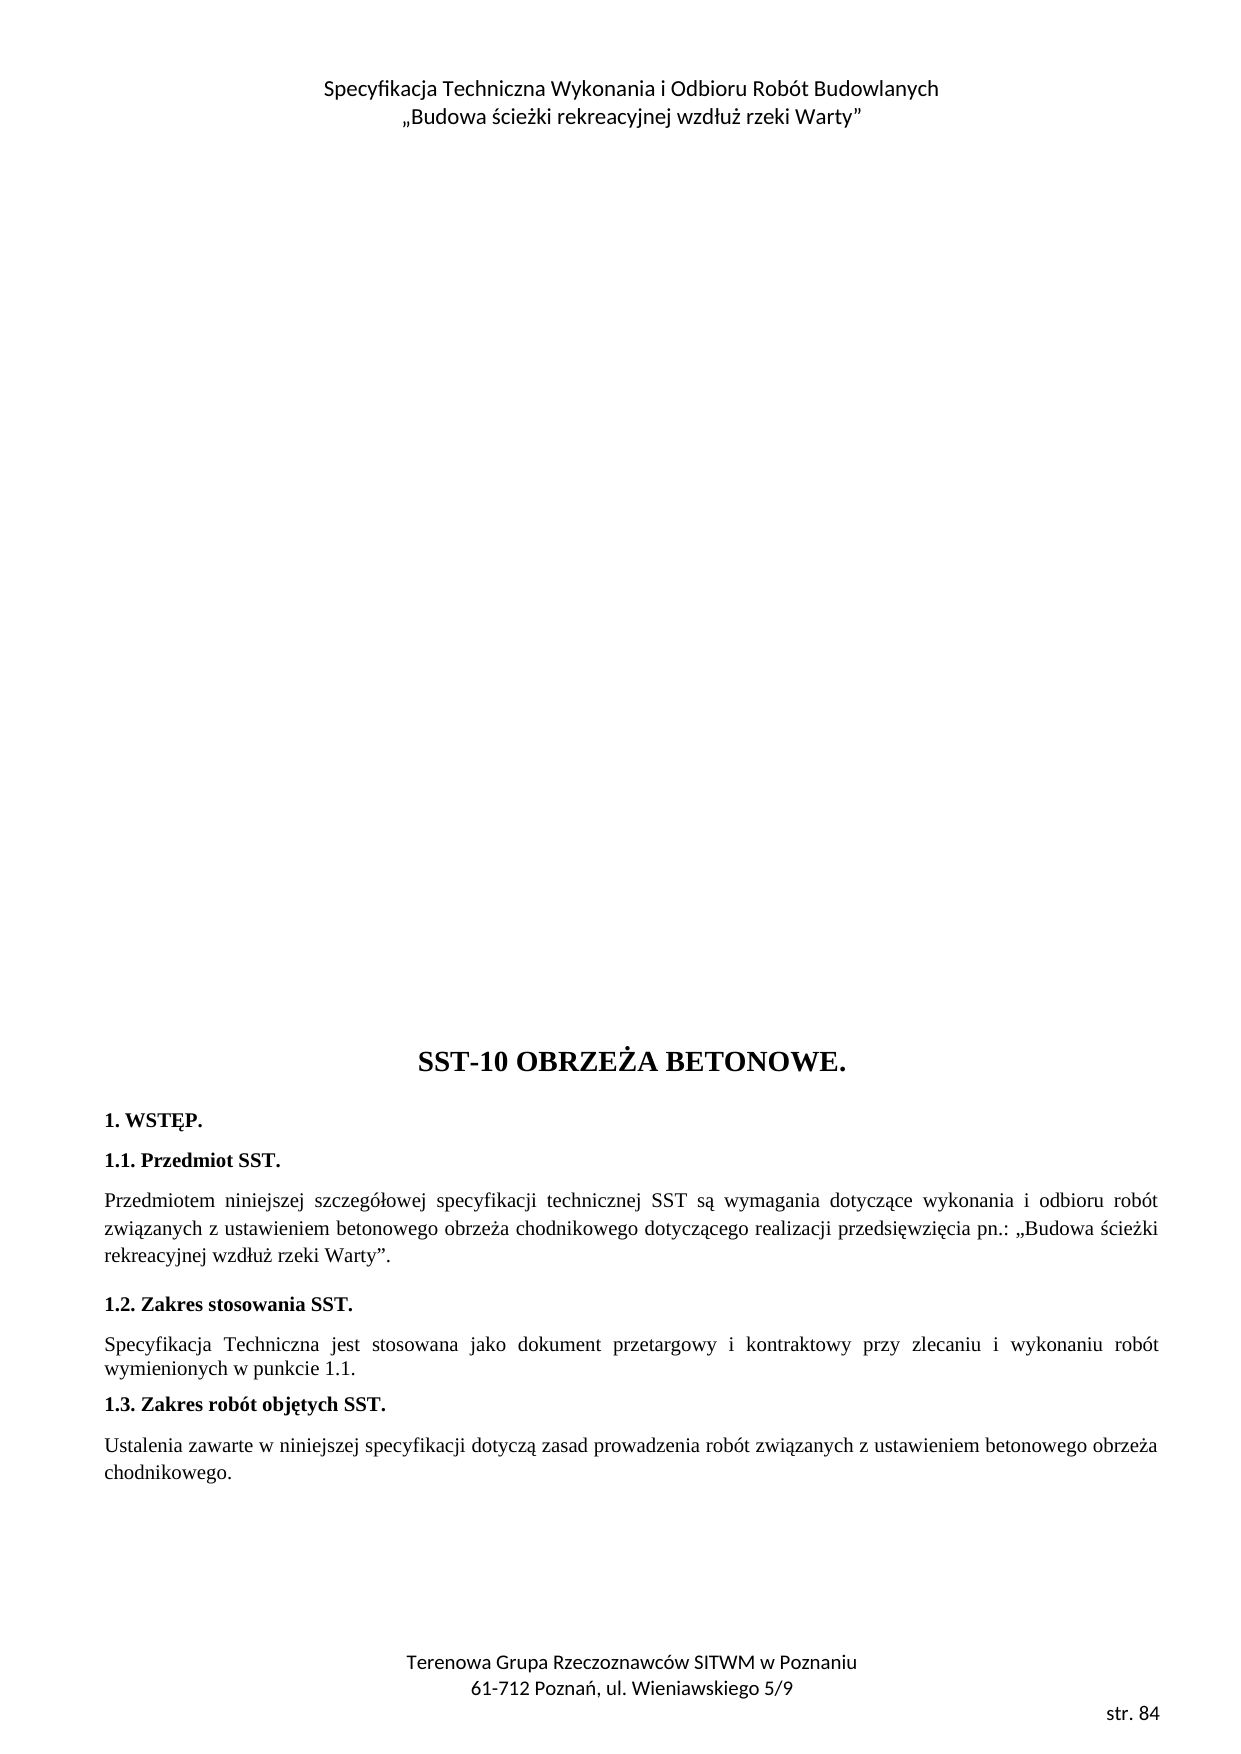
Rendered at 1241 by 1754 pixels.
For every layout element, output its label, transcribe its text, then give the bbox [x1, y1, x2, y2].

text 1.2. Zakres stosowania SST. [104, 1292, 1160, 1316]
text 1.1. Przedmiot SST. [104, 1148, 1160, 1172]
list SST-10 OBRZEŻA BETONOWE. [104, 1044, 1160, 1078]
text 1.3. Zakres robót objętych SST. [104, 1392, 1160, 1416]
text Ustalenia zawarte w niniejszej specyfikacji dotyczą zasad prowadzenia robót związanych z ustawieniem betonowego obrzeża chodnikowego. [104, 1432, 1160, 1484]
text Przedmiotem niniejszej szczegółowej specyfikacji technicznej SST są wymagania dotyczące wykonania i odbioru robót związanych z ustawieniem betonowego obrzeża chodnikowego dotyczącego realizacji przedsięwzięcia pn.: „Budowa ścieżki rekreacyjnej wzdłuż rzeki Warty”. [104, 1188, 1160, 1267]
text Specyfikacja Techniczna jest stosowana jako dokument przetargowy i kontraktowy przy zlecaniu i wykonaniu robót wymienionych w punkcie 1.1. [104, 1332, 1160, 1380]
text 1. WSTĘP. [104, 1108, 1160, 1132]
